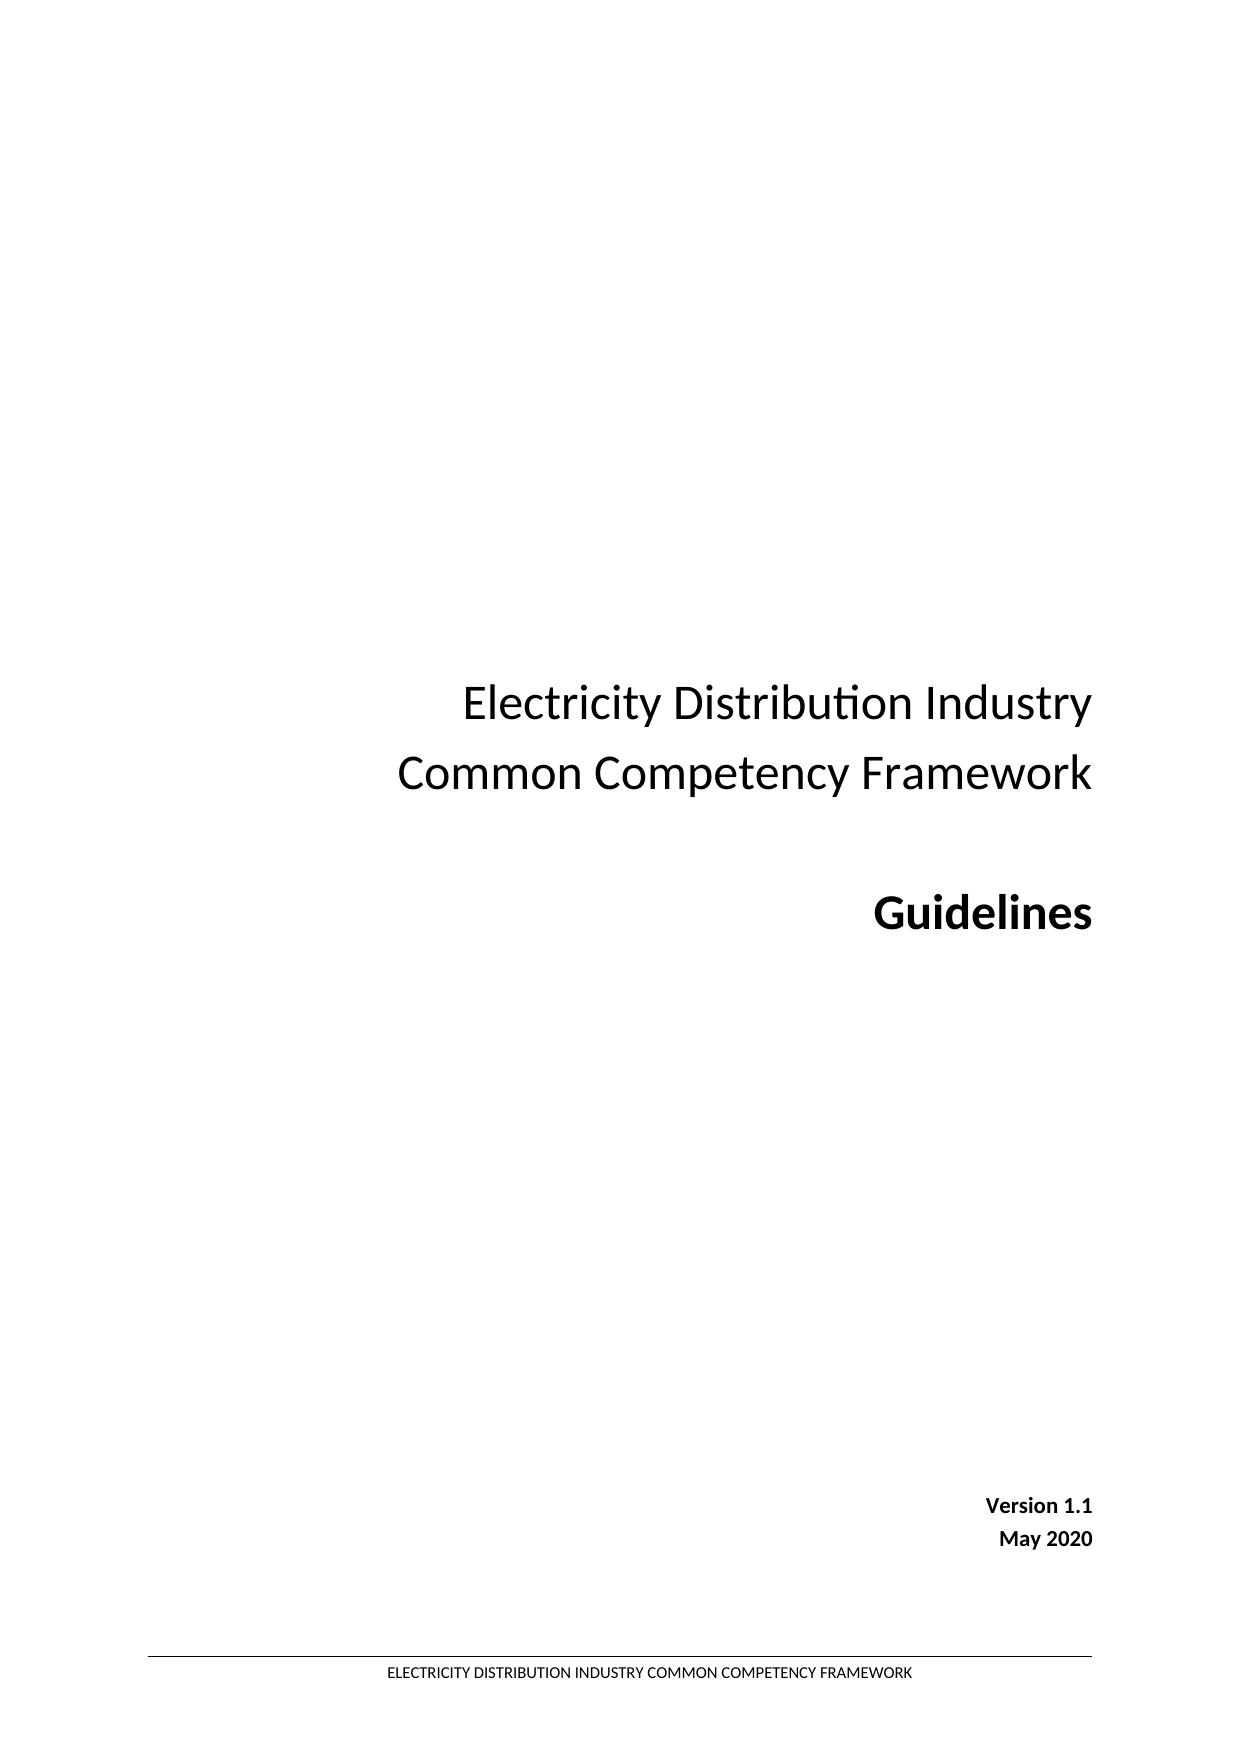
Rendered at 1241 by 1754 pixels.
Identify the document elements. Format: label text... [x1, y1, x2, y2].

text Guidelines [148, 881, 1092, 942]
text Common Competency Framework [148, 741, 1092, 802]
text May 2020 [148, 1524, 1092, 1552]
text Version 1.1 [148, 1492, 1092, 1520]
text Electricity Distribution Industry [148, 671, 1092, 732]
